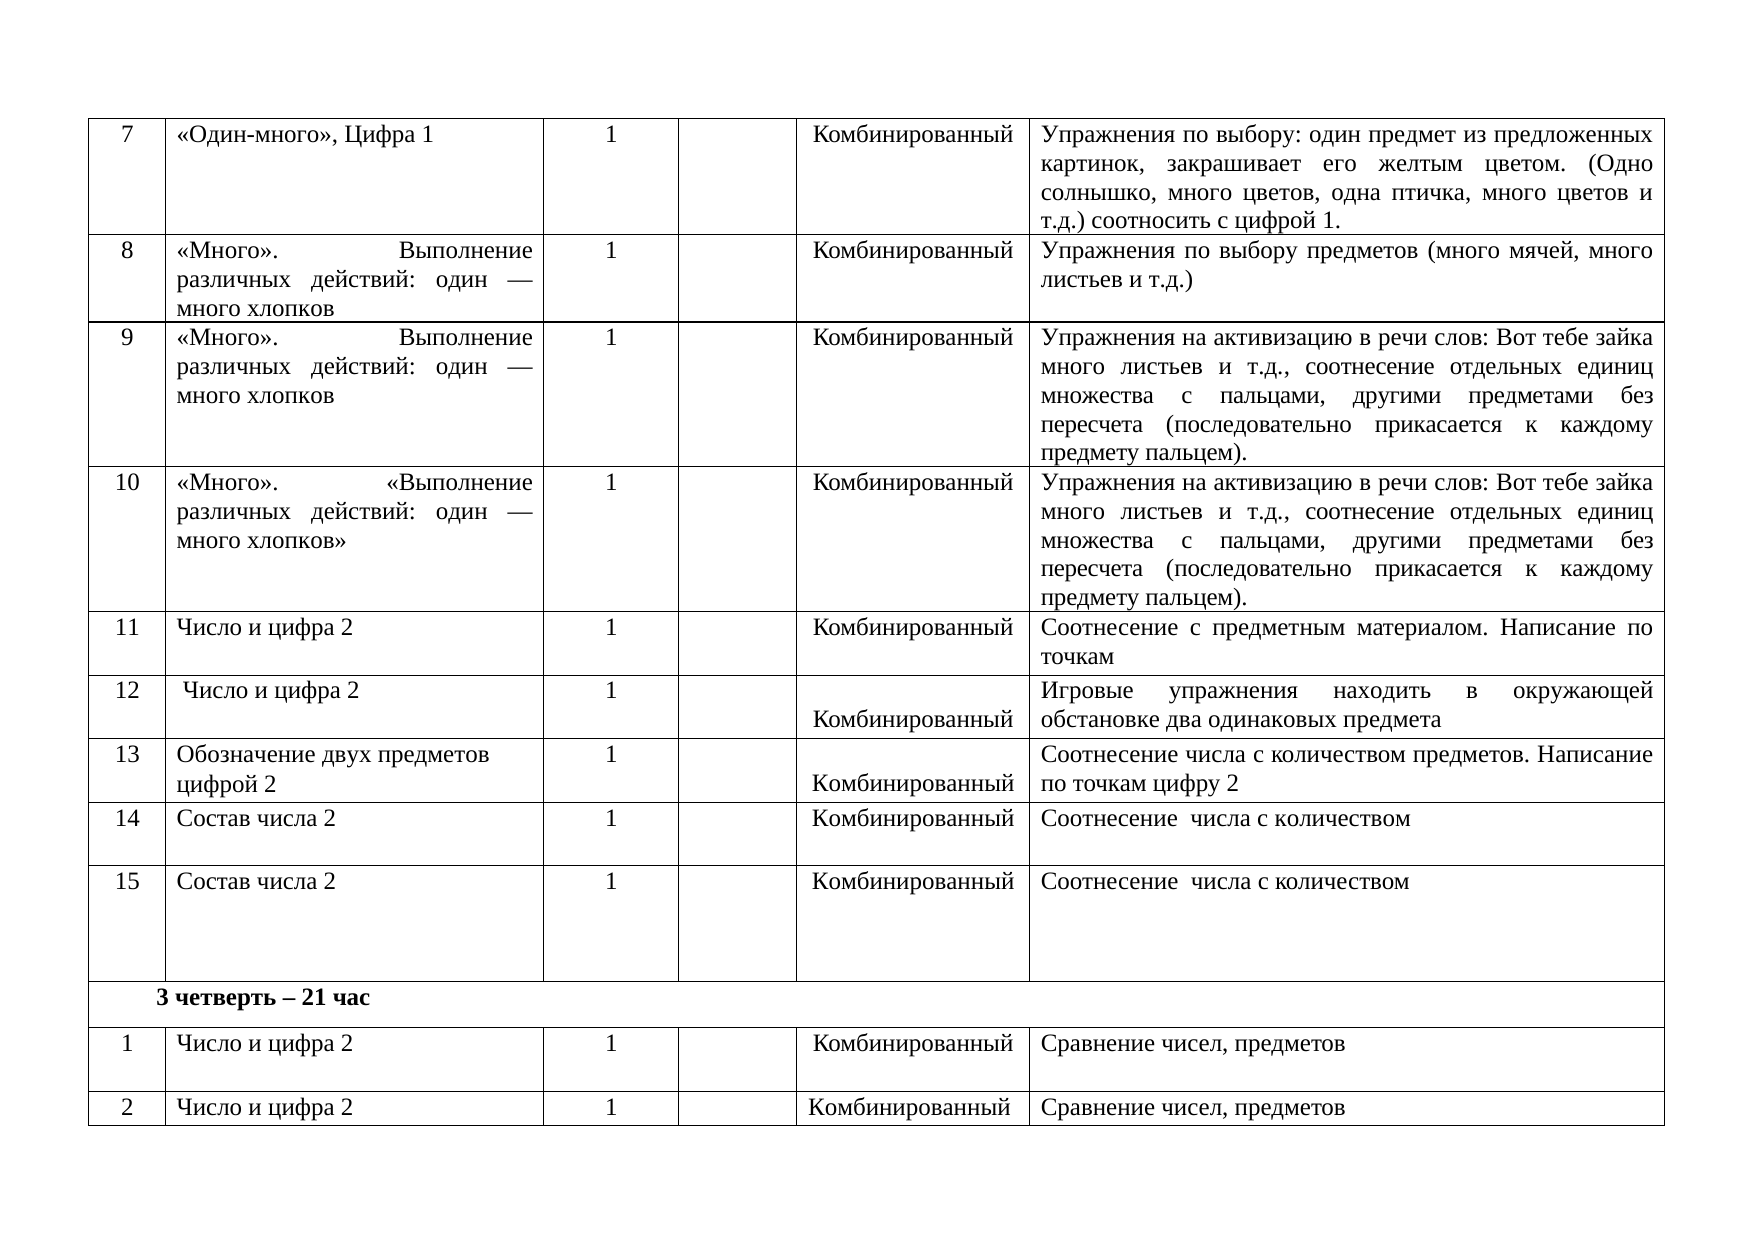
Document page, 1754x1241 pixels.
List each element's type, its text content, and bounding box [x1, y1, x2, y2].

table_cell Комбинированный [797, 676, 1029, 738]
table_cell 7 [89, 119, 165, 234]
table_cell 1 [544, 119, 678, 234]
table_cell Обозначение двух предметов цифрой 2 [166, 739, 543, 802]
table_cell 1 [544, 866, 678, 981]
table_cell [679, 803, 796, 865]
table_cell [166, 119, 543, 234]
table_cell 15 [89, 866, 165, 981]
table_cell 1 [544, 612, 678, 674]
table_cell 10 [89, 467, 165, 611]
table_cell Упражнения по выбору предметов (много мячей, много листьев и т.д.) [1030, 235, 1664, 321]
table_cell Комбинированный [797, 612, 1029, 674]
table_cell Комбинированный [797, 866, 1029, 981]
table_cell «Много». «Выполнение различных действий: один — много хлопков» [166, 467, 543, 611]
table_cell 1 [544, 235, 678, 321]
table_cell Комбинированный [797, 323, 1029, 466]
table_cell [679, 1028, 796, 1091]
table_cell Состав числа 2 [166, 866, 543, 981]
table_cell 1 [544, 676, 678, 738]
table_cell Состав числа 2 [166, 803, 543, 865]
table_cell 2 [89, 1092, 165, 1125]
table_cell 13 [89, 739, 165, 802]
table_cell Соотнесение с предметным материалом. Написание по точкам [1030, 612, 1664, 674]
table_cell Упражнения на активизацию в речи слов: Вот тебе зайка много листьев и т.д., соотнесение отдельных единиц множества с пальцами, другими предметами без пересчета (последовательно прикасается к каждому предмету пальцем). [1030, 467, 1664, 611]
table_cell 1 [544, 739, 678, 802]
table_cell 1 [89, 1028, 165, 1091]
table_cell Упражнения на активизацию в речи слов: Вот тебе зайка много листьев и т.д., соотнесение отдельных единиц множества с пальцами, другими предметами без пересчета (последовательно прикасается к каждому предмету пальцем). [1030, 323, 1664, 466]
table_cell Комбинированный [797, 1092, 1029, 1125]
table_cell 14 [89, 803, 165, 865]
table_cell 1 [544, 467, 678, 611]
table_cell [679, 1092, 796, 1125]
table_cell 1 [544, 803, 678, 865]
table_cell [1030, 119, 1664, 234]
table_cell Сравнение чисел, предметов [1030, 1028, 1664, 1091]
table_cell 3 четверть – 21 час [89, 982, 1664, 1027]
table_cell Соотнесение числа с количеством предметов. Написание по точкам цифру 2 [1030, 739, 1664, 802]
table_cell 9 [89, 323, 165, 466]
table_cell 12 [89, 676, 165, 738]
table_cell Число и цифра 2 [166, 676, 543, 738]
table_cell [679, 866, 796, 981]
table_cell 1 [544, 1092, 678, 1125]
table_cell Соотнесение числа с количеством [1030, 866, 1664, 981]
table_cell «Много». Выполнение различных действий: один — много хлопков [166, 323, 543, 466]
table_cell Комбинированный [797, 803, 1029, 865]
table_cell Соотнесение числа с количеством [1030, 803, 1664, 865]
table_cell [679, 119, 796, 234]
table_cell [679, 323, 796, 466]
table_cell «Много». Выполнение различных действий: один — много хлопков [166, 235, 543, 321]
table_cell Число и цифра 2 [166, 612, 543, 674]
table_cell Игровые упражнения находить в окружающей обстановке два одинаковых предмета [1030, 676, 1664, 738]
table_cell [1030, 1092, 1664, 1125]
table_cell [679, 612, 796, 674]
table_cell Число и цифра 2 [166, 1028, 543, 1091]
table_cell Комбинированный [797, 467, 1029, 611]
table_cell Комбинированный [797, 119, 1029, 234]
table_cell 11 [89, 612, 165, 674]
table_cell Комбинированный [797, 1028, 1029, 1091]
table_cell Число и цифра 2 [166, 1092, 543, 1125]
table_cell [679, 467, 796, 611]
table_cell [679, 739, 796, 802]
table_cell 1 [544, 323, 678, 466]
table_cell 1 [544, 1028, 678, 1091]
table_cell [679, 676, 796, 738]
table_cell Комбинированный [797, 739, 1029, 802]
table_cell 8 [89, 235, 165, 321]
table_cell [679, 235, 796, 321]
table_cell Комбинированный [797, 235, 1029, 321]
